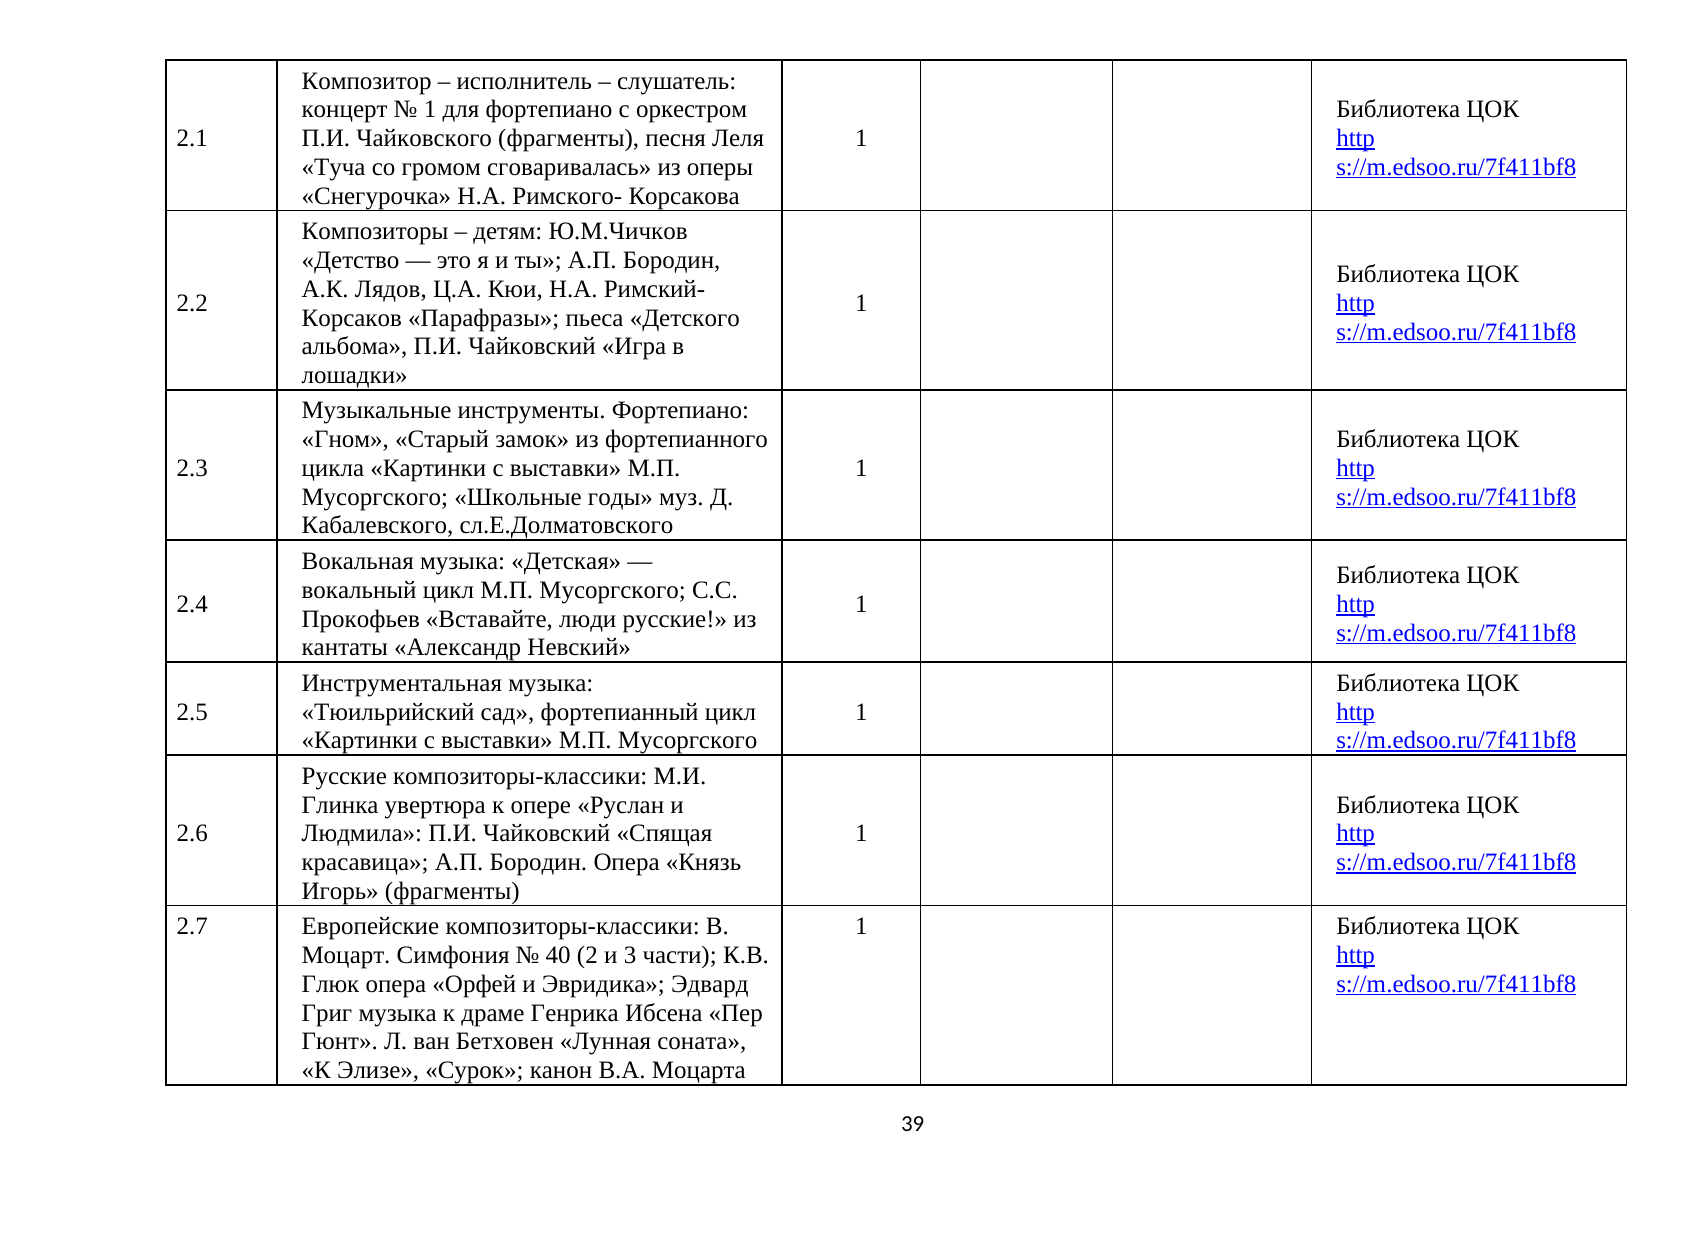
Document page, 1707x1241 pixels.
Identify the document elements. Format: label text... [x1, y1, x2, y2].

table_cell [921, 663, 1112, 754]
table_cell Композитор – исполнитель – слушатель: концерт № 1 для фортепиано с оркестром П.И. Чайковского (фрагменты), песня Леля «Туча со громом сговаривалась» из оперы «Снегурочка» Н.А. Римского- Корсакова [278, 61, 781, 209]
table_cell 1 [783, 906, 920, 1084]
table_cell [1113, 541, 1311, 661]
table_cell 2.7 [167, 906, 276, 1084]
table_cell Музыкальные инструменты. Фортепиано: «Гном», «Старый замок» из фортепианного цикла «Картинки с выставки» М.П. Мусоргского; «Школьные годы» муз. Д. Кабалевского, сл.Е.Долматовского [278, 391, 781, 539]
table_cell [1113, 906, 1311, 1084]
table_cell 2.2 [167, 211, 276, 389]
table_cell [1312, 61, 1626, 209]
table_cell Библиотека ЦОК https://m.edsoo.ru/7f411bf8 [1312, 211, 1626, 389]
table_cell 2.1 [167, 61, 276, 209]
table_cell 1 [783, 211, 920, 389]
table_cell [921, 906, 1112, 1084]
table_cell Библиотека ЦОК https://m.edsoo.ru/7f411bf8 [1312, 391, 1626, 539]
table_cell [921, 756, 1112, 905]
table_cell 2.4 [167, 541, 276, 661]
table_cell 1 [783, 541, 920, 661]
table_cell [1113, 663, 1311, 754]
table_cell 1 [783, 663, 920, 754]
table_cell Библиотека ЦОК https://m.edsoo.ru/7f411bf8 [1312, 663, 1626, 754]
table_cell 1 [783, 391, 920, 539]
table_cell 2.6 [167, 756, 276, 905]
table_cell Библиотека ЦОК https://m.edsoo.ru/7f411bf8 [1312, 541, 1626, 661]
table_cell [1113, 756, 1311, 905]
table_cell Русские композиторы-классики: М.И. Глинка увертюра к опере «Руслан и Людмила»: П.И. Чайковский «Спящая красавица»; А.П. Бородин. Опера «Князь Игорь» (фрагменты) [278, 756, 781, 905]
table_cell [1312, 906, 1626, 1084]
table_cell Композиторы – детям: Ю.М.Чичков «Детство — это я и ты»; А.П. Бородин, А.К. Лядов, Ц.А. Кюи, Н.А. Римский-Корсаков «Парафразы»; пьеса «Детского альбома», П.И. Чайковский «Игра в лошадки» [278, 211, 781, 389]
table_cell Инструментальная музыка: «Тюильрийский сад», фортепианный цикл «Картинки с выставки» М.П. Мусоргского [278, 663, 781, 754]
table_cell [1113, 391, 1311, 539]
table_cell Библиотека ЦОК https://m.edsoo.ru/7f411bf8 [1312, 756, 1626, 905]
table_cell [1113, 61, 1311, 209]
table_cell 2.3 [167, 391, 276, 539]
table_cell 1 [783, 61, 920, 209]
table_cell [921, 211, 1112, 389]
table_cell [921, 391, 1112, 539]
table_cell [1113, 211, 1311, 389]
table_cell 1 [783, 756, 920, 905]
table_cell [921, 541, 1112, 661]
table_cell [278, 906, 781, 1084]
table_cell [921, 61, 1112, 209]
table_cell Вокальная музыка: «Детская» — вокальный цикл М.П. Мусоргского; С.С. Прокофьев «Вставайте, люди русские!» из кантаты «Александр Невский» [278, 541, 781, 661]
table_cell 2.5 [167, 663, 276, 754]
